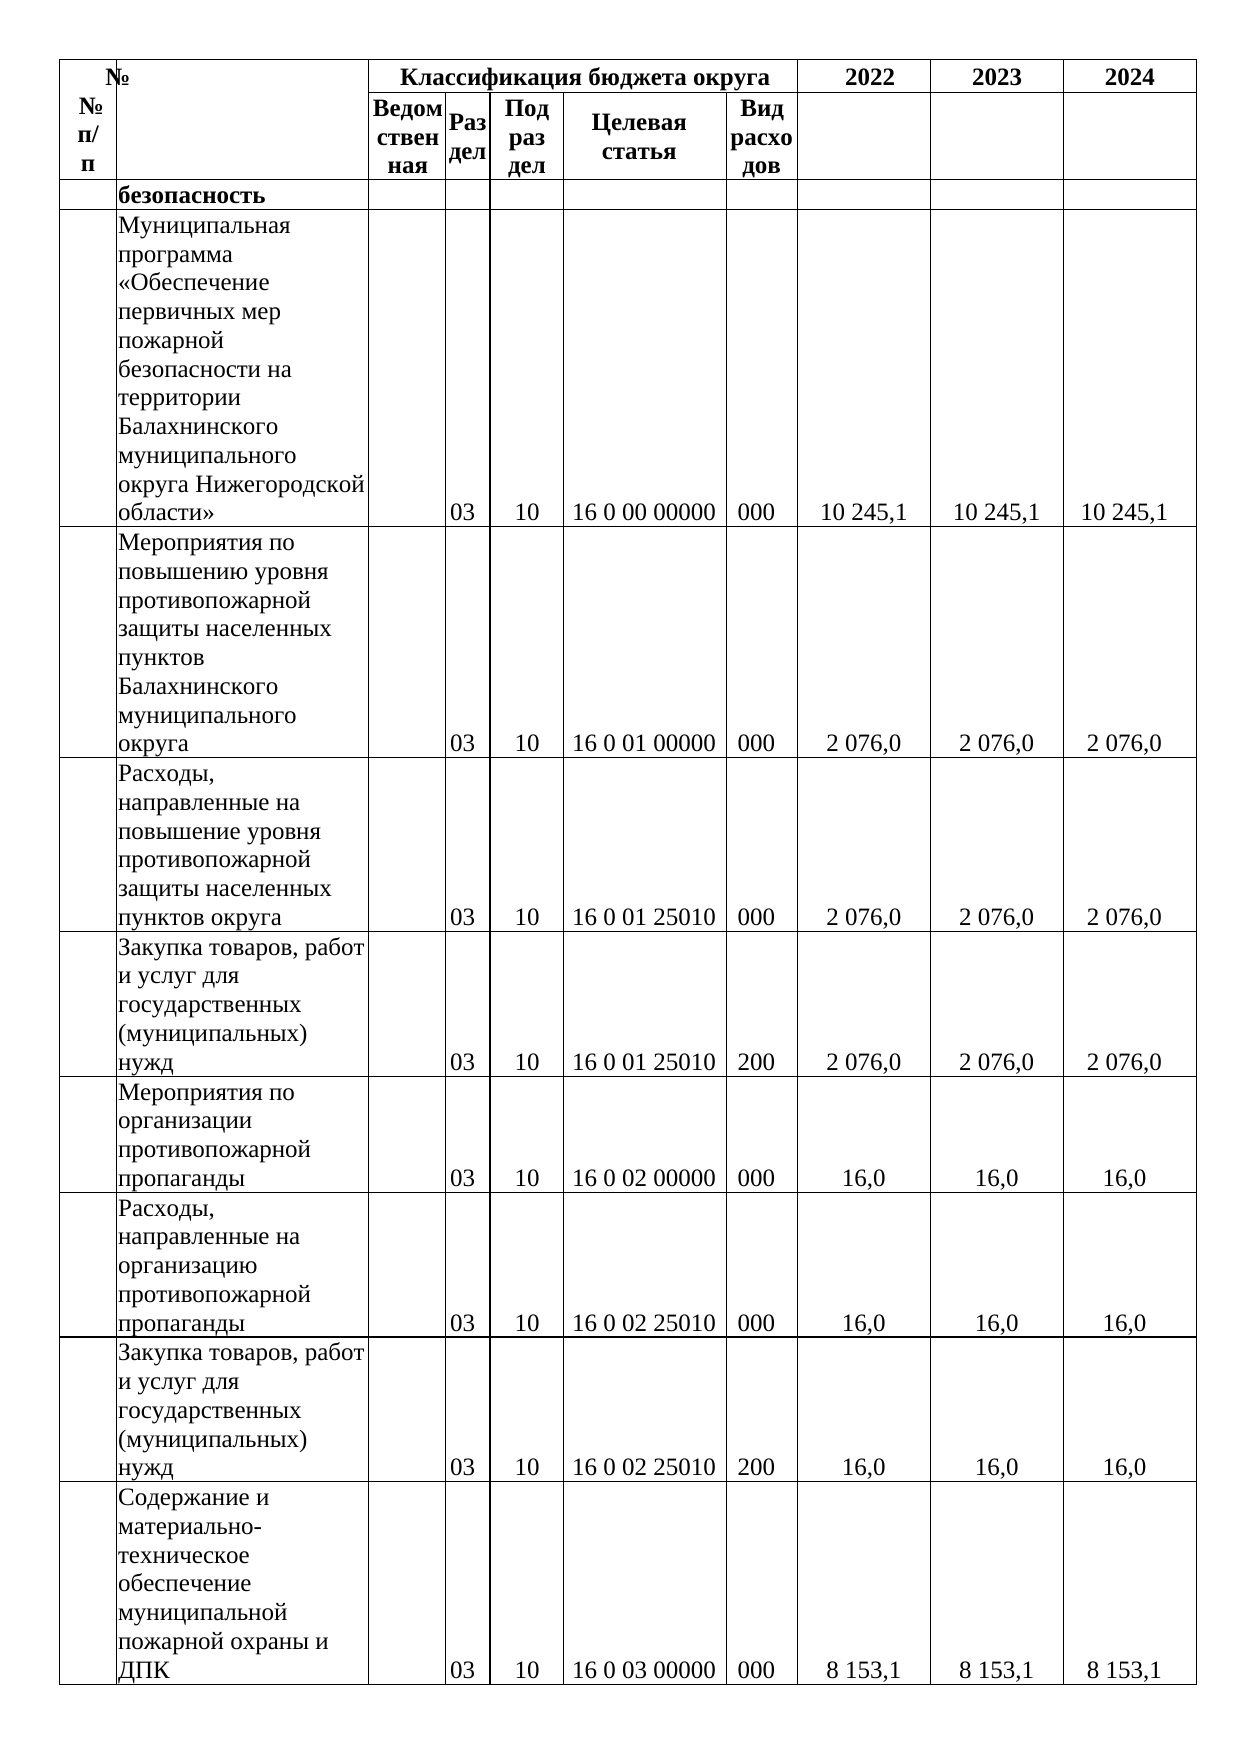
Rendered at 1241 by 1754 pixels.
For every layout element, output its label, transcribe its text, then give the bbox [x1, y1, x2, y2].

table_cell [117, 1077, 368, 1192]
table_header [117, 60, 368, 179]
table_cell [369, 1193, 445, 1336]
table_cell [931, 93, 1063, 179]
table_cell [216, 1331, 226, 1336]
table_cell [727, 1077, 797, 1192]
table_header 2023 [931, 60, 1063, 92]
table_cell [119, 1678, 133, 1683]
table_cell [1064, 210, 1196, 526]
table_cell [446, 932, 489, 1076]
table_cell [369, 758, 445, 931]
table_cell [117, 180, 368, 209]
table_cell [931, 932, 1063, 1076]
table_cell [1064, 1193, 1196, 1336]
table_cell Ведом ствен ная [369, 93, 445, 179]
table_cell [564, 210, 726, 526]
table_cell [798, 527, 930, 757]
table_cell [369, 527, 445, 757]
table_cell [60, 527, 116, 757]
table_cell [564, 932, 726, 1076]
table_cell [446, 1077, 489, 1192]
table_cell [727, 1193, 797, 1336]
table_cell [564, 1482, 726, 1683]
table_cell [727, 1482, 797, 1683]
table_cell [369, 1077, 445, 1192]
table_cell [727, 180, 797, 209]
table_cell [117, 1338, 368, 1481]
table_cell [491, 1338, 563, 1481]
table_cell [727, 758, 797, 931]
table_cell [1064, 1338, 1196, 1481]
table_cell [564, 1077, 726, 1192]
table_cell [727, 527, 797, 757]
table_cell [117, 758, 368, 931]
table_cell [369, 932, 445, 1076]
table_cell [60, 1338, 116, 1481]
table_header 2024 [1064, 60, 1196, 92]
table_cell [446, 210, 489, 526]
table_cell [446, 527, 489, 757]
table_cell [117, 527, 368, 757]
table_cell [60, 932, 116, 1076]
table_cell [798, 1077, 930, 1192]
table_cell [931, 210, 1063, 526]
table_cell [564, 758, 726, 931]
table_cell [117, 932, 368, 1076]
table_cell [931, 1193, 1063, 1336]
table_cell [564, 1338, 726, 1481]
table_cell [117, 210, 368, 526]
table_header 2022 [798, 60, 930, 92]
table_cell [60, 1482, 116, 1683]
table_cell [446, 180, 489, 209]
table_header № №п/п [60, 60, 116, 179]
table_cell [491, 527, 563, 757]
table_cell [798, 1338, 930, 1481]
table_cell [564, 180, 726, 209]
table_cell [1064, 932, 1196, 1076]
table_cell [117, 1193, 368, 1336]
table_cell Раз дел [446, 93, 489, 179]
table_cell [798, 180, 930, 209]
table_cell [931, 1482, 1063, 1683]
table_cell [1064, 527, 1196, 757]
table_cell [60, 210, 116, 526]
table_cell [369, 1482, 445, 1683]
table_cell [1064, 93, 1196, 179]
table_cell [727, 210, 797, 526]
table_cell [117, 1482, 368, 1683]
table_cell [798, 93, 930, 179]
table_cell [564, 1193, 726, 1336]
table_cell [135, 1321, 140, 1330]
table_cell Вид расхо дов [727, 93, 797, 179]
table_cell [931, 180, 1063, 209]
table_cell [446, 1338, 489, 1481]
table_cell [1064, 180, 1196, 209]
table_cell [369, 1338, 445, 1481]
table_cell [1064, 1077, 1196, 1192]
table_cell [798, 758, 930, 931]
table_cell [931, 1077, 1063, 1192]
table_cell Под раз дел [491, 93, 563, 179]
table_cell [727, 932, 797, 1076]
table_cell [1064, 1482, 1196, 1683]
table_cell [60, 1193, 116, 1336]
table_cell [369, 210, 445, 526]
table_cell Целевая статья [564, 93, 726, 179]
table_header Классификация бюджета округа [369, 60, 797, 92]
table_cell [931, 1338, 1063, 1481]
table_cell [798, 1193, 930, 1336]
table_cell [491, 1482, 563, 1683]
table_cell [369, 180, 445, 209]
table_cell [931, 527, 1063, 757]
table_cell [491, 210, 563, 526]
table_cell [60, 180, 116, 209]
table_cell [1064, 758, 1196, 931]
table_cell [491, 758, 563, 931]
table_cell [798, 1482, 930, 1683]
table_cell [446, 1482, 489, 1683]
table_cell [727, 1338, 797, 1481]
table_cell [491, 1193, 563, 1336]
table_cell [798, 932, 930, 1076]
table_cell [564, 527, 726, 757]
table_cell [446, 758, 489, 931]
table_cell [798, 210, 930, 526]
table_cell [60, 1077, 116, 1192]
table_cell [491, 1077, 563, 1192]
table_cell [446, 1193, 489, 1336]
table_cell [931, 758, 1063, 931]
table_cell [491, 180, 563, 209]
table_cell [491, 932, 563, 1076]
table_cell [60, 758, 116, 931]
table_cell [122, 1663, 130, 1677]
